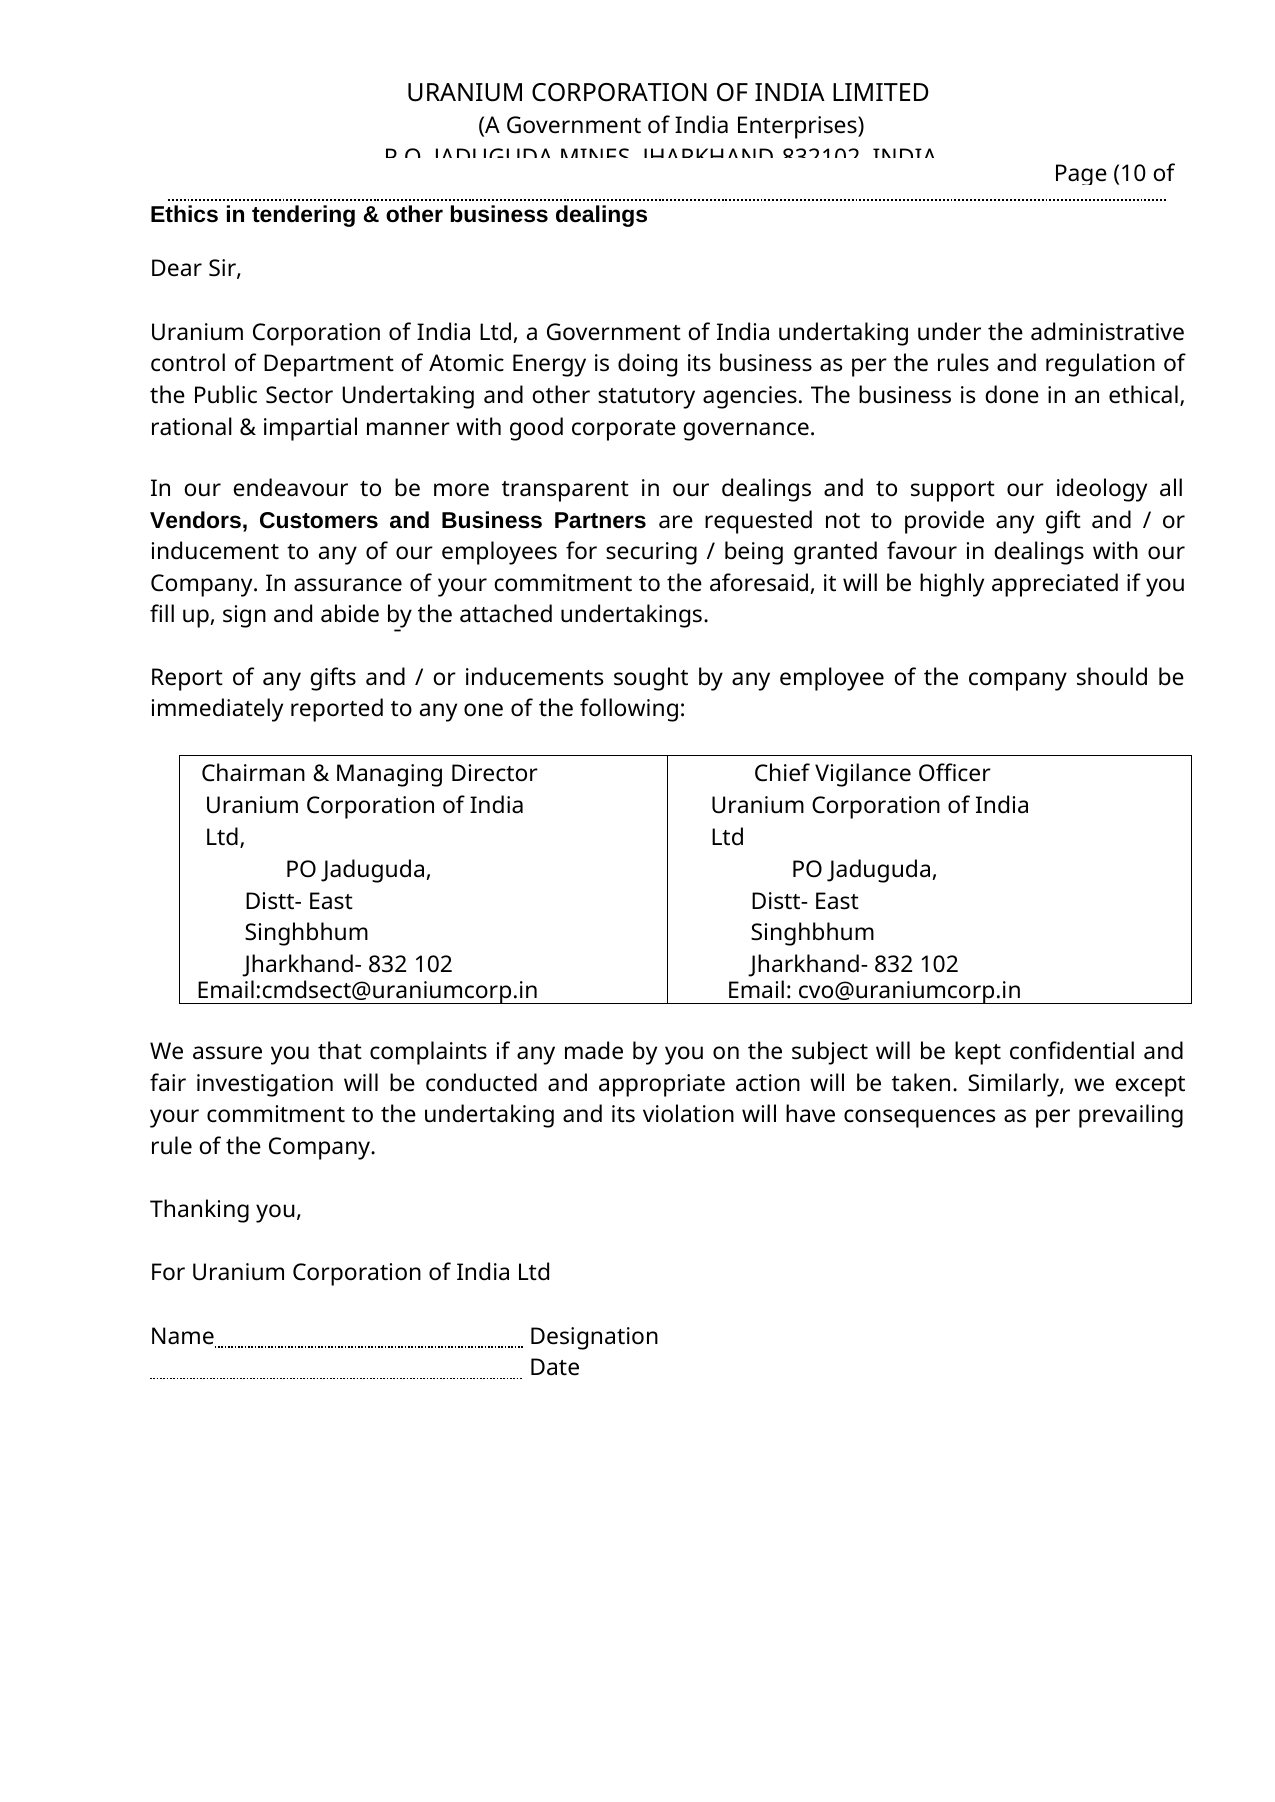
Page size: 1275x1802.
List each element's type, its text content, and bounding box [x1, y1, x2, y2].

text Thanking you, [150, 1193, 1217, 1224]
subtitle Ethics in tendering & other business dealings [150, 201, 1217, 227]
table_header Chief Vigilance Officer Uranium Corporation of India Ltd PO Jaduguda, Distt- East Singhbhum Jharkhand- 832 102 Email: cvo@uraniumcorp.in [668, 756, 1191, 1003]
table_header Chairman & Managing Director Uranium Corporation of India Ltd, PO Jaduguda, Distt- East Singhbhum Jharkhand- 832 102 Email:cmdsect@uraniumcorp.in [180, 756, 667, 1003]
text For Uranium Corporation of India Ltd [150, 1256, 1217, 1287]
text We assure you that complaints if any made by you on the subject will be kept confidential and fair investigation will be conducted and appropriate action will be taken. Similarly, we except your commitment to the undertaking and its violation will have consequences as per prevailing rule of the Company. [150, 1035, 1186, 1161]
text Name Designation Date [150, 1319, 523, 1382]
text Dear Sir, [150, 252, 1217, 284]
text Uranium Corporation of India Ltd, a Government of India undertaking under the administrative control of Department of Atomic Energy is doing its business as per the rules and regulation of the Public Sector Undertaking and other statutory agencies. The business is done in an ethical, rational & impartial manner with good corporate governance. [150, 316, 1186, 442]
text Report of any gifts and / or inducements sought by any employee of the company should be immediately reported to any one of the following: [150, 661, 1185, 723]
text In our endeavour to be more transparent in our dealings and to support our ideology all Vendors, Customers and Business Partners are requested not to provide any gift and / or inducement to any of our employees for securing / being granted favour in dealings with our Company. In assurance of your commitment to the aforesaid, it will be highly appreciated if you fill up, sign and abide by the attached undertakings. [150, 472, 1186, 629]
